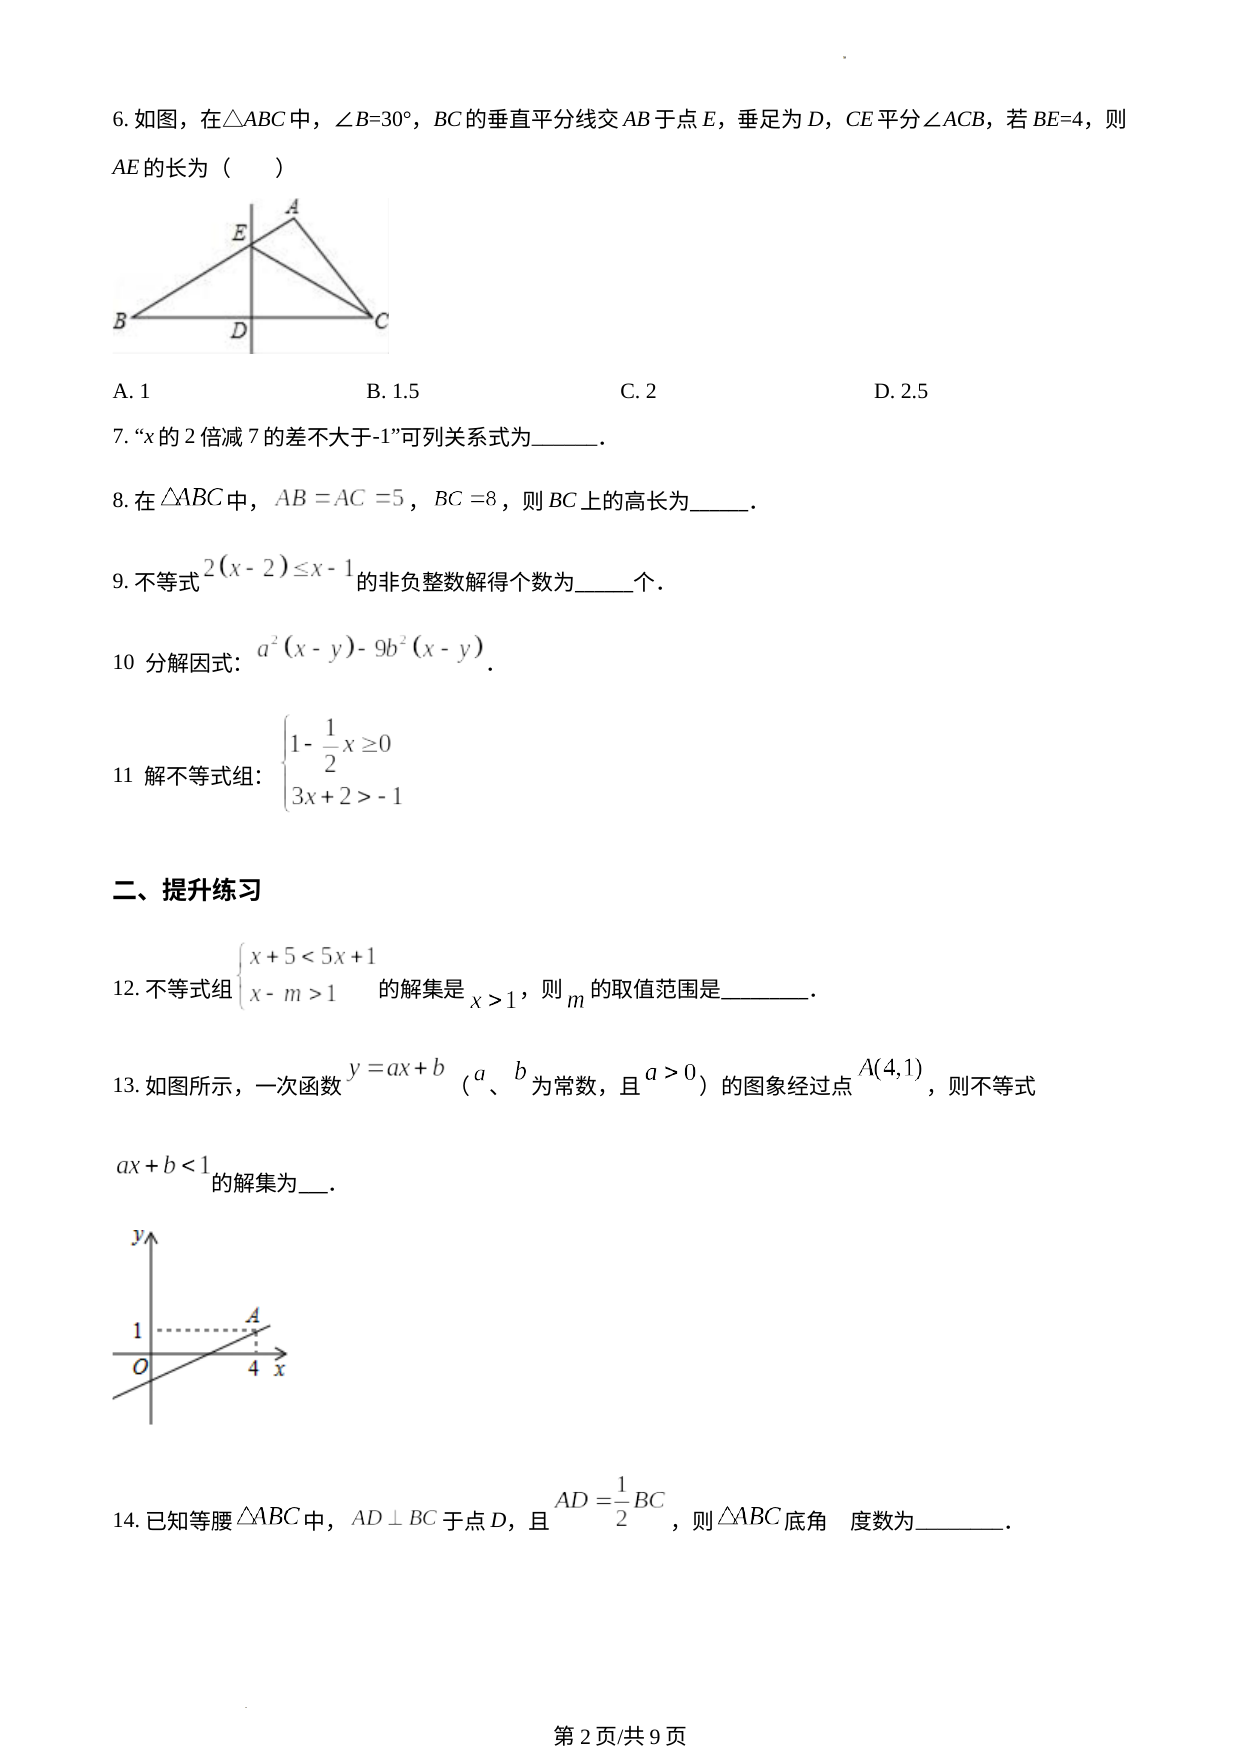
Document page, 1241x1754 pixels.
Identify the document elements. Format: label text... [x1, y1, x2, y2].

picture [112, 198, 389, 354]
text 二、提升练习 [112, 856, 1128, 921]
text 9. 不等式的非负整数解得个数为______个． [112, 548, 1128, 613]
text A. 1 B. 1.5 C. 2 D. 2.5 [112, 374, 1128, 407]
text 8. 在中，，，则BC上的高长为______． [112, 467, 1128, 532]
text 11 解不等式组： [112, 710, 1128, 840]
text 12. 不等式组的解集是，则的取值范围是_________． [112, 939, 1128, 1036]
text 14. 已知等腰中，于点D，且，则底角度数为________． [112, 1471, 1128, 1568]
text 6. 如图，在△ABC中，∠B=30°，BC的垂直平分线交AB于点E，垂足为D，CE平分∠ACB，若BE=4，则AE的长为（ ） [112, 102, 1128, 183]
text 13. 如图所示，一次函数（、为常数，且）的图象经过点，则不等式的解集为___． [112, 1052, 1128, 1215]
text 7. “x的2倍减7的差不大于-1”可列关系式为______． [112, 419, 1128, 452]
picture [112, 1230, 291, 1428]
text 10 分解因式：． [112, 629, 1128, 694]
